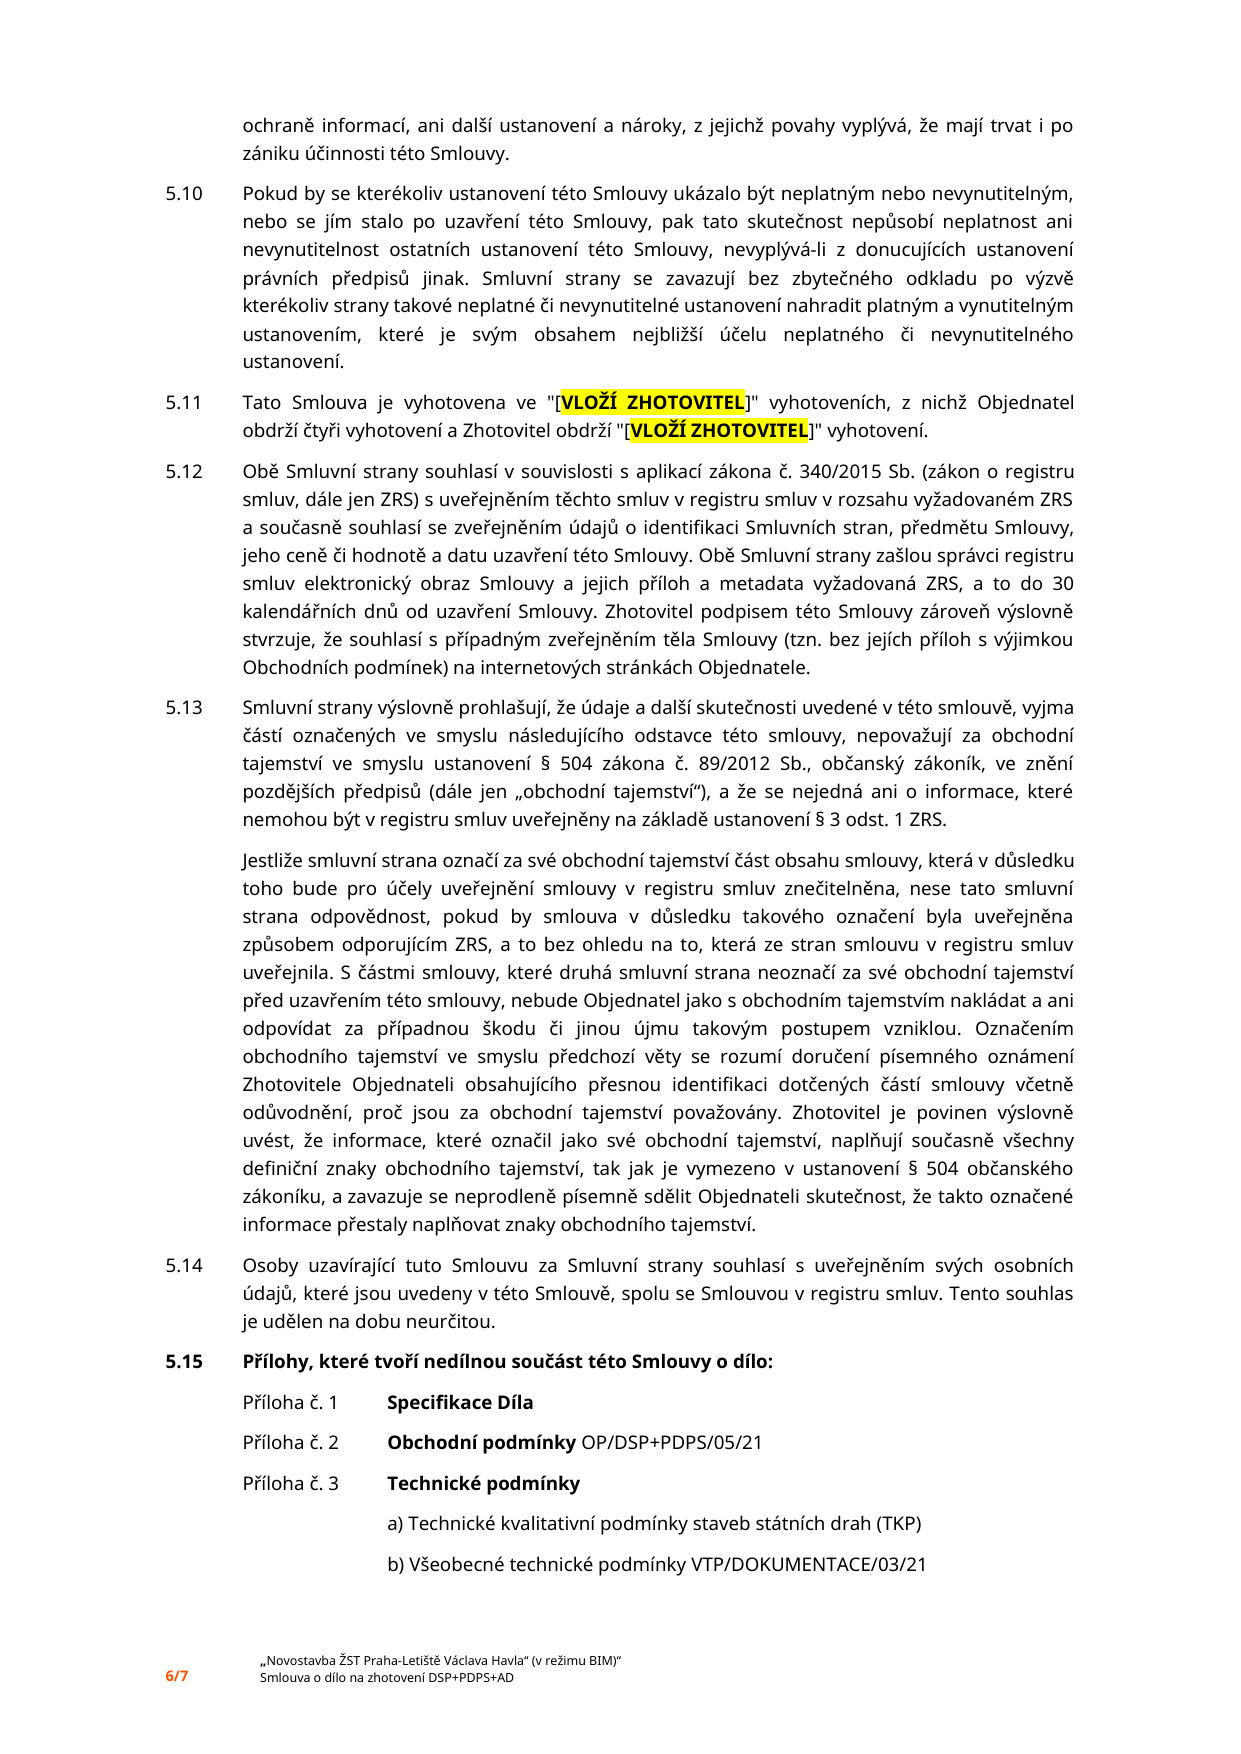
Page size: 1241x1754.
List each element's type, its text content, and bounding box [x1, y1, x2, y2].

text Jestliže smluvní strana označí za své obchodní tajemství část obsahu smlouvy, která v důsledku toho bude pro účely uveřejnění smlouvy v registru smluv znečitelněna, nese tato smluvní strana odpovědnost, pokud by smlouva v důsledku takového označení byla uveřejněna způsobem odporujícím ZRS, a to bez ohledu na to, která ze stran smlouvu v registru smluv uveřejnila. S částmi smlouvy, které druhá smluvní strana neoznačí za své obchodní tajemství před uzavřením této smlouvy, nebude Objednatel jako s obchodním tajemstvím nakládat a ani odpovídat za případnou škodu či jinou újmu takovým postupem vzniklou. Označením obchodního tajemství ve smyslu předchozí věty se rozumí doručení písemného oznámení Zhotovitele Objednateli obsahujícího přesnou identifikaci dotčených částí smlouvy včetně odůvodnění, proč jsou za obchodní tajemství považovány. Zhotovitel je povinen výslovně uvést, že informace, které označil jako své obchodní tajemství, naplňují současně všechny definiční znaky obchodního tajemství, tak jak je vymezeno v ustanovení § 504 občanského zákoníku, a zavazuje se neprodleně písemně sdělit Objednateli skutečnost, že takto označené informace přestaly naplňovat znaky obchodního tajemství. [242, 847, 1075, 1237]
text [165, 112, 1075, 166]
text b) Všeobecné technické podmínky VTP/DOKUMENTACE/03/21 [387, 1551, 1075, 1577]
text Obě Smluvní strany souhlasí v souvislosti s aplikací zákona č. 340/2015 Sb. (zákon o registru smluv, dále jen ZRS) s uveřejněním těchto smluv v registru smluv v rozsahu vyžadovaném ZRS a současně souhlasí se zveřejněním údajů o identifikaci Smluvních stran, předmětu Smlouvy, jeho ceně či hodnotě a datu uzavření této Smlouvy. Obě Smluvní strany zašlou správci registru smluv elektronický obraz Smlouvy a jejich příloh a metadata vyžadovaná ZRS, a to do 30 kalendářních dnů od uzavření Smlouvy. Zhotovitel podpisem této Smlouvy zároveň výslovně stvrzuje, že souhlasí s případným zveřejněním těla Smlouvy (tzn. bez jejích příloh s výjimkou Obchodních podmínek) na internetových stránkách Objednatele. [165, 458, 1075, 679]
text Příloha č. 2 Obchodní podmínky OP/DSP+PDPS/05/21 [242, 1429, 1075, 1455]
text Tato Smlouva je vyhotovena ve "[VLOŽÍ ZHOTOVITEL]" vyhotoveních, z nichž Objednatel obdrží čtyři vyhotovení a Zhotovitel obdrží "[VLOŽÍ ZHOTOVITEL]" vyhotovení. [165, 389, 1075, 443]
text Příloha č. 1 Specifikace Díla [242, 1389, 1075, 1414]
text a) Technické kvalitativní podmínky staveb státních drah (TKP) [387, 1511, 1075, 1536]
text Pokud by se kterékoliv ustanovení této Smlouvy ukázalo být neplatným nebo nevynutitelným, nebo se jím stalo po uzavření této Smlouvy, pak tato skutečnost nepůsobí neplatnost ani nevynutitelnost ostatních ustanovení této Smlouvy, nevyplývá-li z donucujících ustanovení právních předpisů jinak. Smluvní strany se zavazují bez zbytečného odkladu po výzvě kterékoliv strany takové neplatné či nevynutitelné ustanovení nahradit platným a vynutitelným ustanovením, které je svým obsahem nejbližší účelu neplatného či nevynutitelného ustanovení. [165, 181, 1075, 374]
text Přílohy, které tvoří nedílnou součást této Smlouvy o dílo: [165, 1348, 1075, 1374]
text Příloha č. 3 Technické podmínky [242, 1470, 1075, 1496]
text Smluvní strany výslovně prohlašují, že údaje a další skutečnosti uvedené v této smlouvě, vyjma částí označených ve smyslu následujícího odstavce této smlouvy, nepovažují za obchodní tajemství ve smyslu ustanovení § 504 zákona č. 89/2012 Sb., občanský zákoník, ve znění pozdějších předpisů (dále jen „obchodní tajemství“), a že se nejedná ani o informace, které nemohou být v registru smluv uveřejněny na základě ustanovení § 3 odst. 1 ZRS. [165, 694, 1075, 832]
text Osoby uzavírající tuto Smlouvu za Smluvní strany souhlasí s uveřejněním svých osobních údajů, které jsou uvedeny v této Smlouvě, spolu se Smlouvou v registru smluv. Tento souhlas je udělen na dobu neurčitou. [165, 1252, 1075, 1333]
